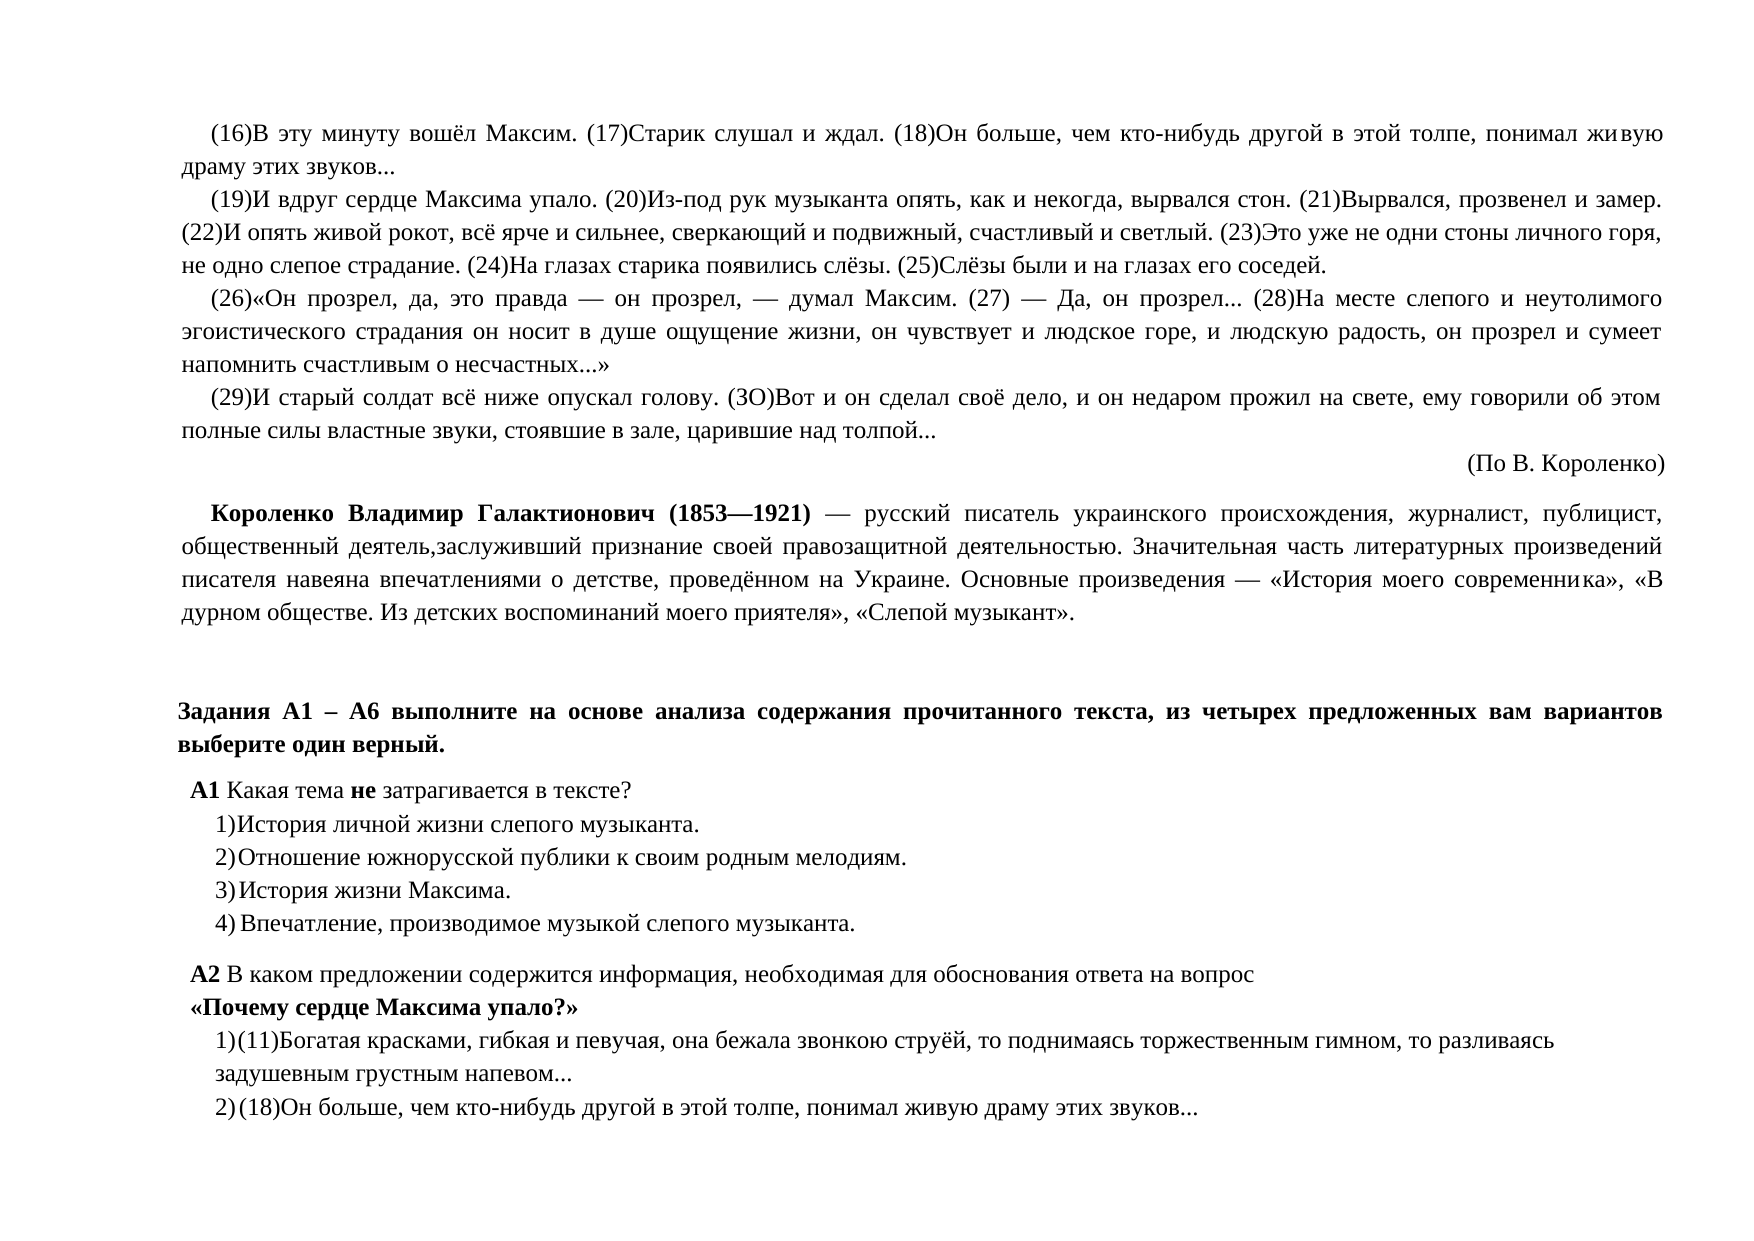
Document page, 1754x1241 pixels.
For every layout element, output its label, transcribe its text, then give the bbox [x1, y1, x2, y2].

text (По В. Короленко) [650, 448, 1665, 477]
list (18)Он больше, чем кто-нибудь другой в этой толпе, понимал живую драму этих звуков... [215, 1092, 1663, 1120]
text Короленко Владимир Галактионович (1853—1921) — русский писатель украинского происхождения, журналист, публицист, общественный деятель,заслуживший признание своей правозащитной деятельностью. Значительная часть литературных произведений писателя навеяна впечатлениями о детстве, проведённом на Украине. Основные произведения — «История моего современника», «В дурном обществе. Из детских воспоминаний моего приятеля», «Слепой музыкант». [181, 498, 1663, 626]
text (29)И старый солдат всё ниже опускал голову. (ЗО)Вот и он сделал своё дело, и он недаром прожил на свете, ему говорили об этом полные силы властные звуки, стоявшие в зале, царившие над толпой... [181, 382, 1663, 444]
list Впечатление, производимое музыкой слепого музыканта. [215, 908, 1665, 936]
text Задания А1 – А6 выполните на основе анализа содержания прочитанного текста, из четырех предложенных вам вариантов выберите один верный. [177, 696, 1665, 758]
text (19)И вдруг сердце Максима упало. (20)Из-под рук музыканта опять, как и некогда, вырвался стон. (21)Вырвался, прозвенел и замер. (22)И опять живой рокот, всё ярче и сильнее, сверкающий и подвижный, счастливый и светлый. (23)Это уже не одни стоны личного горя, не одно слепое страдание. (24)На глазах старика появились слёзы. (25)Слёзы были и на глазах его соседей. [181, 184, 1663, 279]
text «Почему сердце Максима упало?» [190, 992, 1663, 1021]
list Отношение южнорусской публики к своим родным мелодиям. [215, 842, 1665, 870]
text (16)В эту минуту вошёл Максим. (17)Старик слушал и ждал. (18)Он больше, чем кто-нибудь другой в этой толпе, понимал живую драму этих звуков... [181, 118, 1663, 180]
text А1 Какая тема не затрагивается в тексте? [190, 776, 344, 804]
text А2 В каком предложении содержится информация, необходимая для обоснования ответа на вопрос [190, 959, 1663, 988]
list (11)Богатая красками, гибкая и певучая, она бежала звонкою струёй, то поднимаясь торжественным гимном, то разливаясь задушевным грустным напевом... [215, 1026, 1663, 1087]
text (26)«Он прозрел, да, это правда — он прозрел, — думал Максим. (27) — Да, он прозрел... (28)На месте слепого и неутолимого эгоистического страдания он носит в душе ощущение жизни, он чувствует и людское горе, и людскую радость, он прозрел и сумеет напомнить счастливым о несчастных...» [181, 283, 1663, 378]
list История личной жизни слепого музыканта. [215, 809, 1665, 837]
text А1 Какая тема не затрагивается в тексте? [376, 776, 1665, 804]
list История жизни Максима. [215, 875, 1665, 903]
